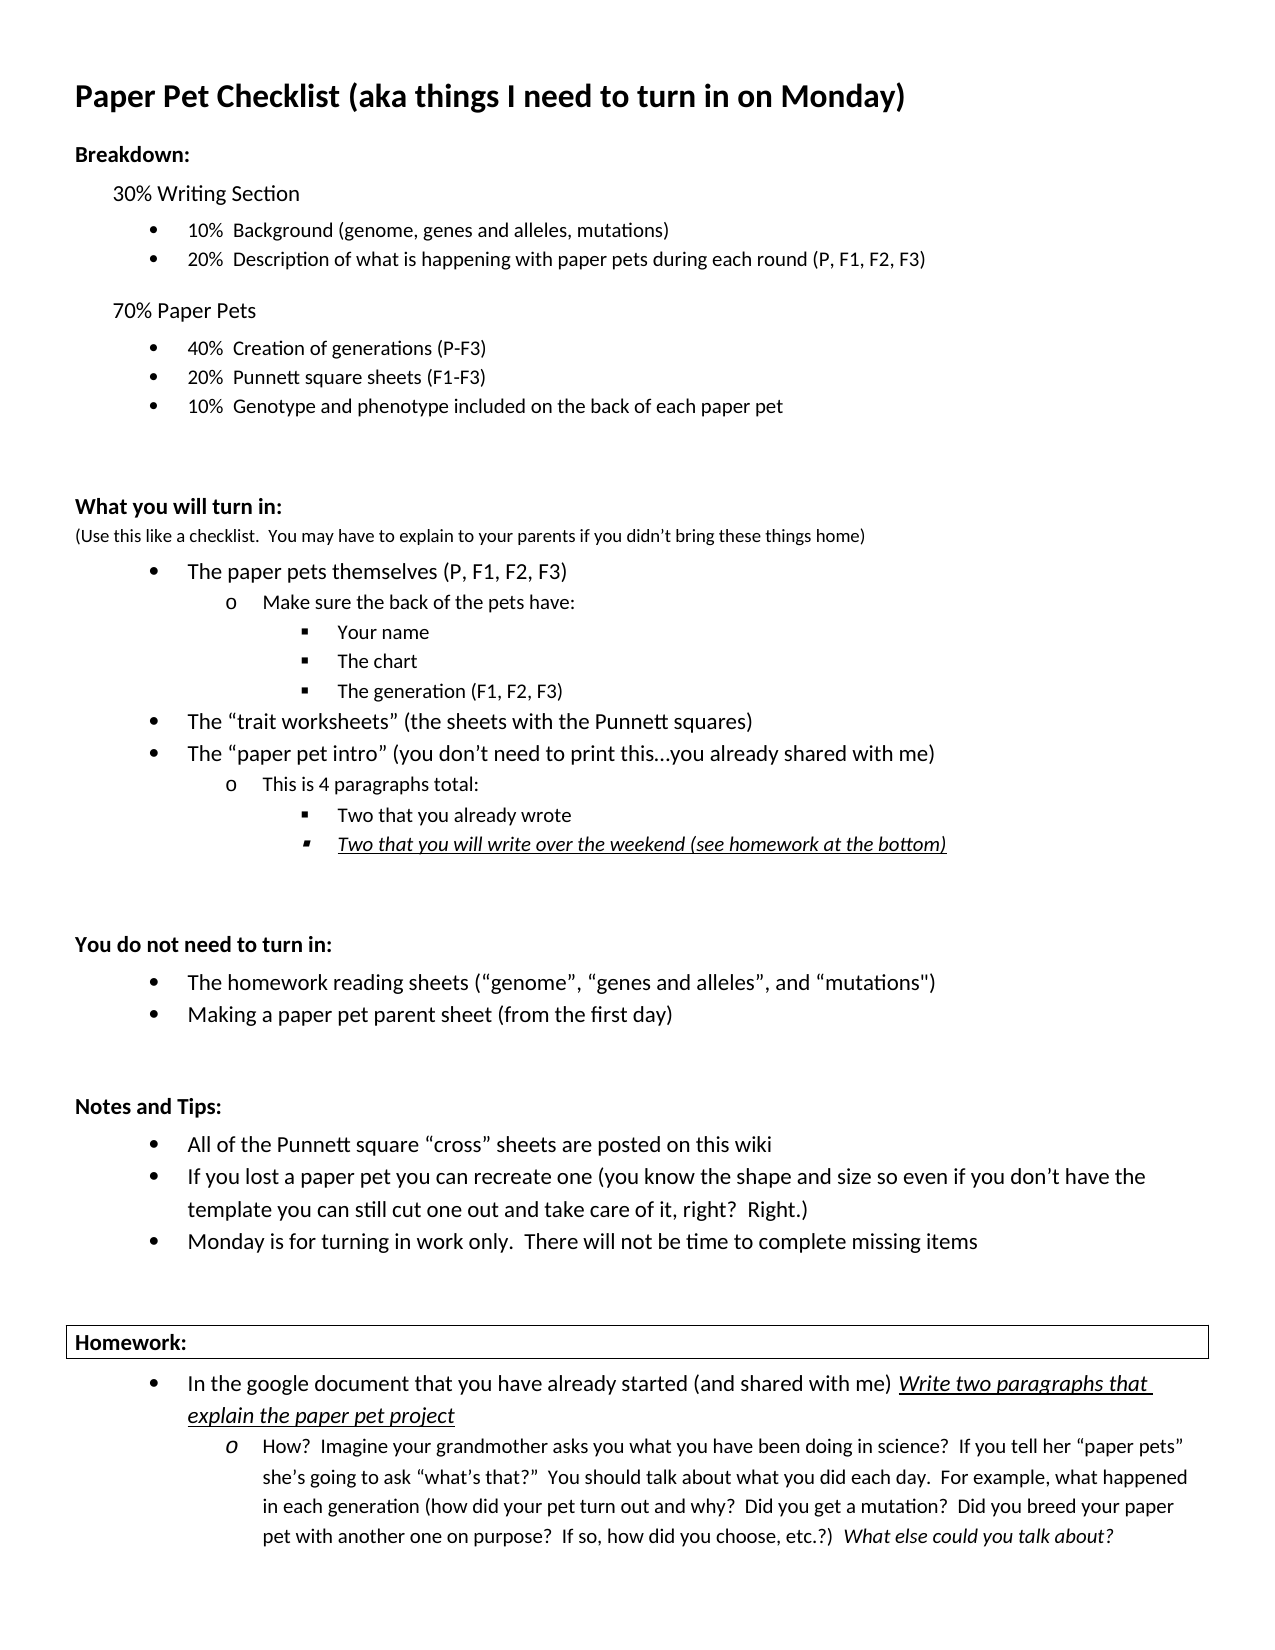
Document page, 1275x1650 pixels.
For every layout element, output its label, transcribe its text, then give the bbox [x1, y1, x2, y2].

list 40% Creation of generations (P-F3) [150, 335, 1200, 360]
list 10% Genotype and phenotype included on the back of each paper pet [150, 393, 1200, 419]
list The “trait worksheets” (the sheets with the Punnett squares) [150, 707, 1200, 735]
text You do not need to turn in: [75, 930, 1200, 958]
list If you lost a paper pet you can recreate one (you know the shape and size so even if you don’t have the template you can still cut one out and take care of it, right? Right.) [150, 1162, 1200, 1223]
text Notes and Tips: [75, 1092, 1200, 1120]
list This is 4 paragraphs total: [225, 771, 1200, 798]
list Two that you will write over the weekend (see homework at the bottom) [300, 831, 1200, 856]
text What you will turn in: [75, 492, 1200, 520]
list The paper pets themselves (P, F1, F2, F3) [150, 557, 1200, 585]
list 10% Background (genome, genes and alleles, mutations) [150, 217, 1200, 243]
list The chart [300, 649, 1200, 674]
list Making a paper pet parent sheet (from the first day) [150, 1000, 1200, 1028]
list In the google document that you have already started (and shared with me) Write two paragraphs that explain the paper pet project [150, 1369, 1200, 1429]
text Breakdown: [75, 140, 1200, 168]
list The generation (F1, F2, F3) [300, 678, 1200, 703]
text 30% Writing Section [112, 179, 1200, 207]
list Make sure the back of the pets have: [225, 589, 1200, 616]
list 20% Description of what is happening with paper pets during each round (P, F1, F2, F3) [150, 246, 1200, 272]
text 70% Paper Pets [112, 296, 1200, 324]
list How? Imagine your grandmother asks you what you have been doing in science? If you tell her “paper pets” she’s going to ask “what’s that?” You should talk about what you did each day. For example, what happened in each generation (how did your pet turn out and why? Did you get a mutation? Did you breed your paper pet with another one on purpose? If so, how did you choose, etc.?) What else could you talk about? [225, 1434, 1200, 1548]
list Your name [300, 619, 1200, 645]
list The “paper pet intro” (you don’t need to print this…you already shared with me) [150, 739, 1200, 767]
list The homework reading sheets (“genome”, “genes and alleles”, and “mutations") [150, 968, 1200, 996]
list All of the Punnett square “cross” sheets are posted on this wiki [150, 1130, 1200, 1158]
list Two that you already wrote [300, 802, 1200, 827]
text Homework: [67, 1326, 1208, 1358]
text (Use this like a checklist. You may have to explain to your parents if you didn’t bring these things home) [75, 524, 1200, 547]
list Monday is for turning in work only. There will not be time to complete missing items [150, 1227, 1200, 1255]
list 20% Punnett square sheets (F1-F3) [150, 364, 1200, 389]
